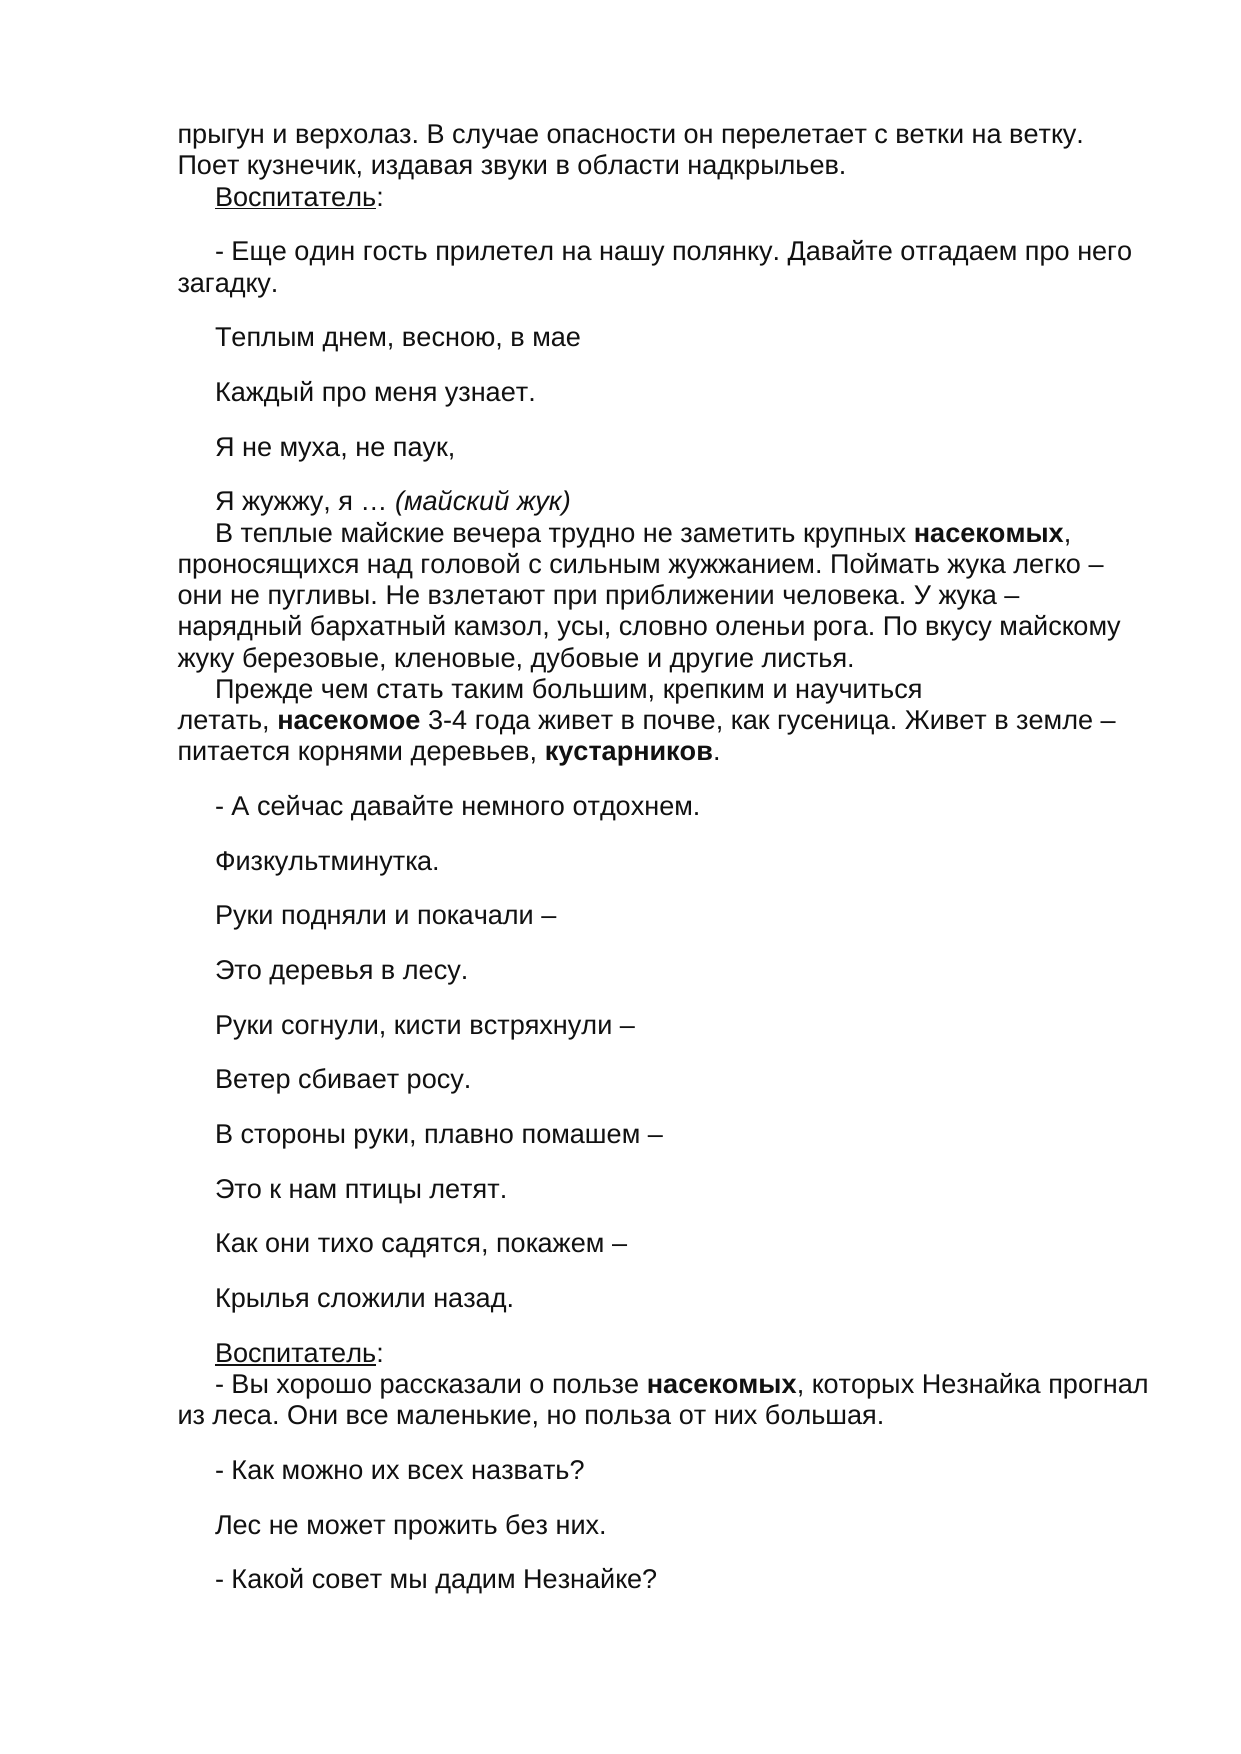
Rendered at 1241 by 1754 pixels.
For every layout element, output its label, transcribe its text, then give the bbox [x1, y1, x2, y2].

text Это к нам птицы летят. [177, 1173, 1152, 1204]
text - А сейчас давайте немного отдохнем. [177, 790, 1152, 821]
text Как они тихо садятся, покажем – [177, 1227, 1152, 1259]
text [177, 118, 1152, 181]
text Каждый про меня узнает. [177, 376, 1152, 407]
text Я не муха, не паук, [177, 431, 1152, 462]
text Крылья сложили назад. [177, 1282, 1152, 1313]
text Это деревья в лесу. [177, 954, 1152, 985]
text В стороны руки, плавно помашем – [177, 1118, 1152, 1149]
text В теплые майские вечера трудно не заметить крупных насекомых, проносящихся над головой с сильным жужжанием. Поймать жука легко – они не пугливы. Не взлетают при приближении человека. У жука – нарядный бархатный камзол, усы, словно оленьи рога. По вкусу майскому жуку березовые, кленовые, дубовые и другие листья. [177, 517, 1152, 673]
text Теплым днем, весною, в мае [177, 321, 1152, 352]
text - Какой совет мы дадим Незнайке? [177, 1563, 1152, 1595]
text Воспитатель: [177, 181, 1152, 212]
text - Вы хорошо рассказали о пользе насекомых, которых Незнайка прогнал из леса. Они все маленькие, но польза от них большая. [177, 1368, 1152, 1431]
text Руки подняли и покачали – [177, 899, 1152, 931]
text Я жужжу, я … (майский жук) [177, 485, 1152, 517]
text Физкультминутка. [177, 845, 1152, 876]
text Руки согнули, кисти встряхнули – [177, 1009, 1152, 1040]
text - Как можно их всех назвать? [177, 1454, 1152, 1485]
text - Еще один гость прилетел на нашу полянку. Давайте отгадаем про него загадку. [177, 235, 1152, 298]
text Лес не может прожить без них. [177, 1509, 1152, 1540]
text Ветер сбивает росу. [177, 1063, 1152, 1095]
text Воспитатель: [177, 1337, 1152, 1368]
text Прежде чем стать таким большим, крепким и научиться летать, насекомое 3-4 года живет в почве, как гусеница. Живет в земле – питается корнями деревьев, кустарников. [177, 673, 1152, 767]
